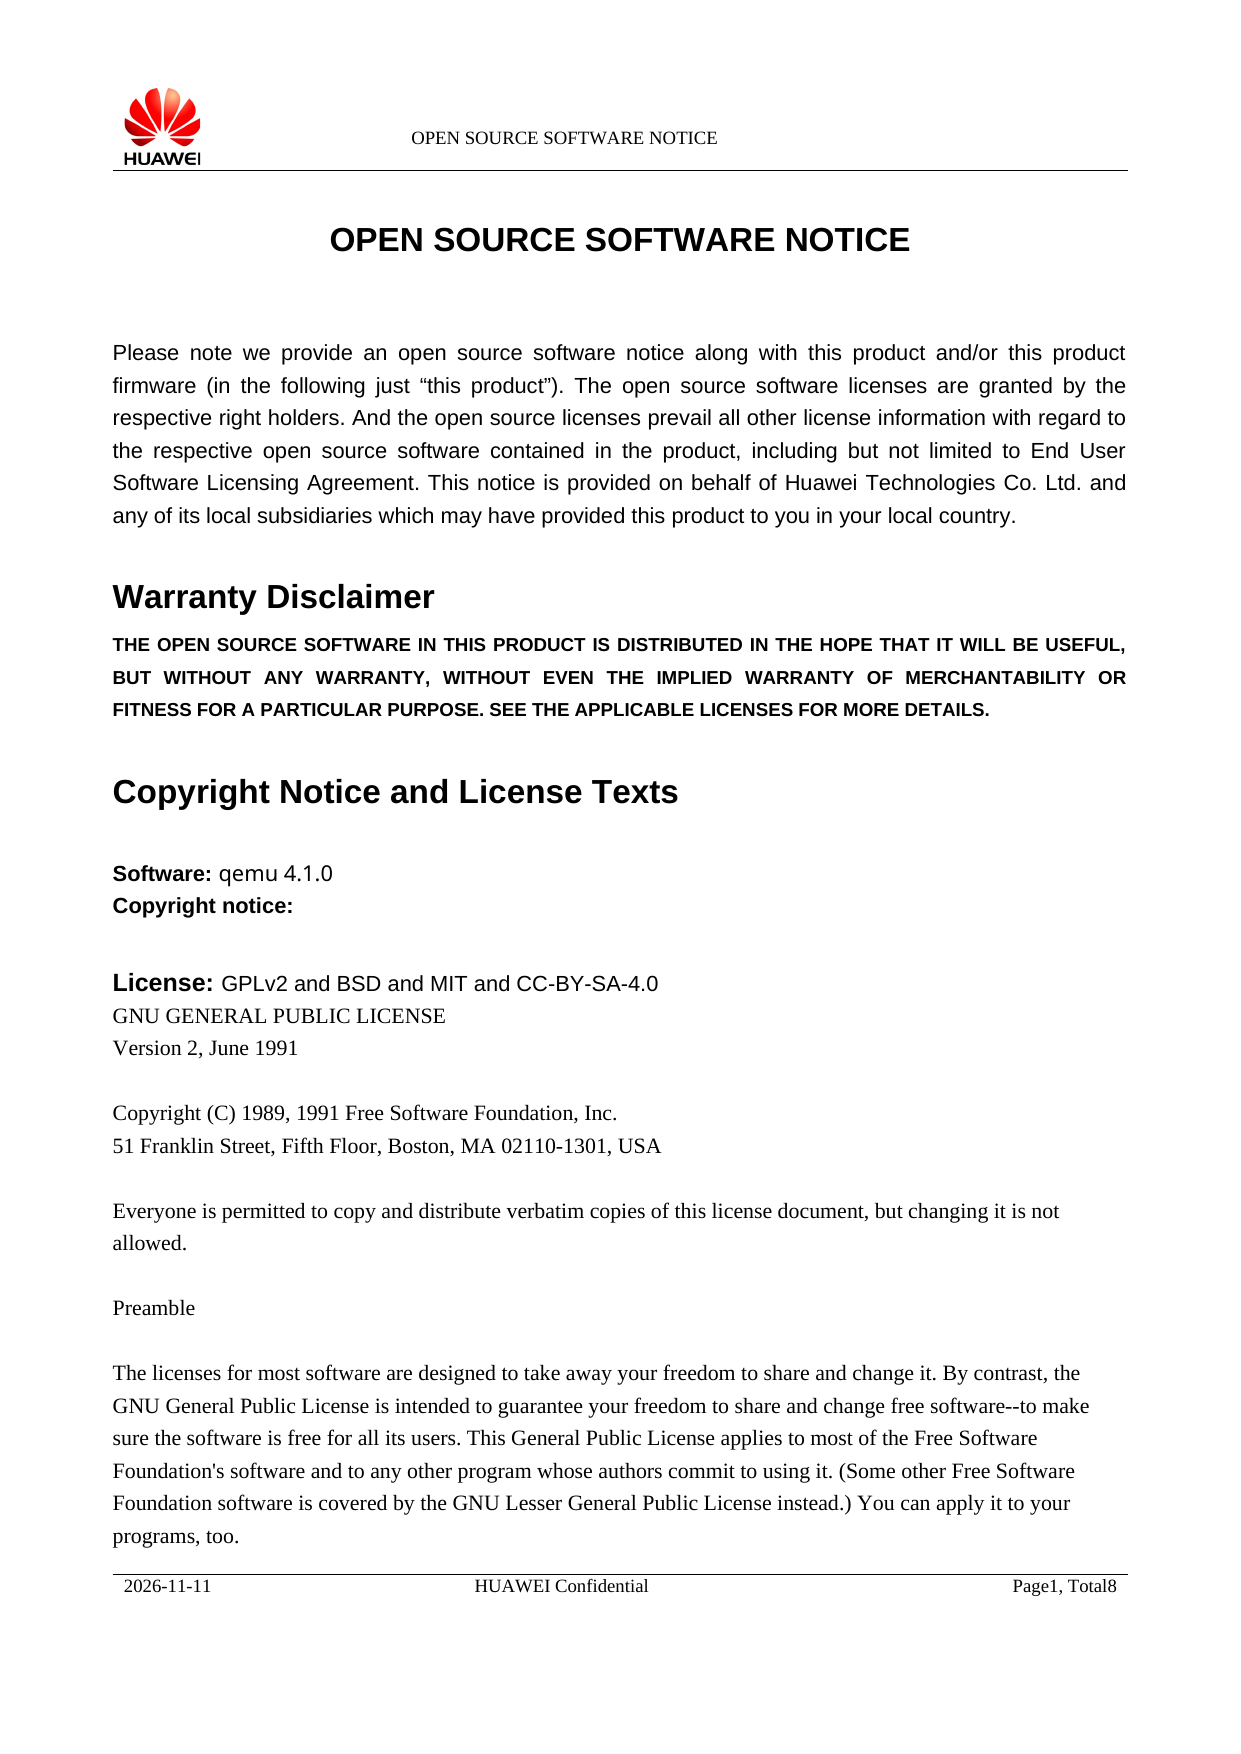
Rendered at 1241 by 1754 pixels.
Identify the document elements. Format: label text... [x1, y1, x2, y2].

text Copyright notice: [112, 889, 1128, 921]
text Warranty Disclaimer [112, 564, 1128, 629]
text Please note we provide an open source software notice along with this product and/or this product firmware (in the following just “this product”). The open source software licenses are granted by the respective right holders. And the open source licenses prevail all other license information with regard to the respective open source software contained in the product, including but not limited to End User Software Licensing Agreement. This notice is provided on behalf of Huawei Technologies Co. Ltd. and any of its local subsidiaries which may have provided this product to you in your local country. [112, 336, 1128, 531]
text OPEN SOURCE SOFTWARE NOTICE [112, 206, 1128, 271]
text License: GPLv2 and BSD and MIT and CC-BY-SA-4.0 [112, 966, 1128, 999]
text The open source software in this product is distributed in the hope that it will be useful, but WITHOUT ANY WARRANTY, without even the implied warranty of MERCHANTABILITY or FITNESS FOR A PARTICULAR PURPOSE. See the applicable licenses for more details. [112, 629, 1128, 726]
picture [124, 88, 201, 165]
title Software: qemu 4.1.0 [112, 856, 1128, 889]
text Copyright Notice and License Texts [112, 759, 1128, 824]
